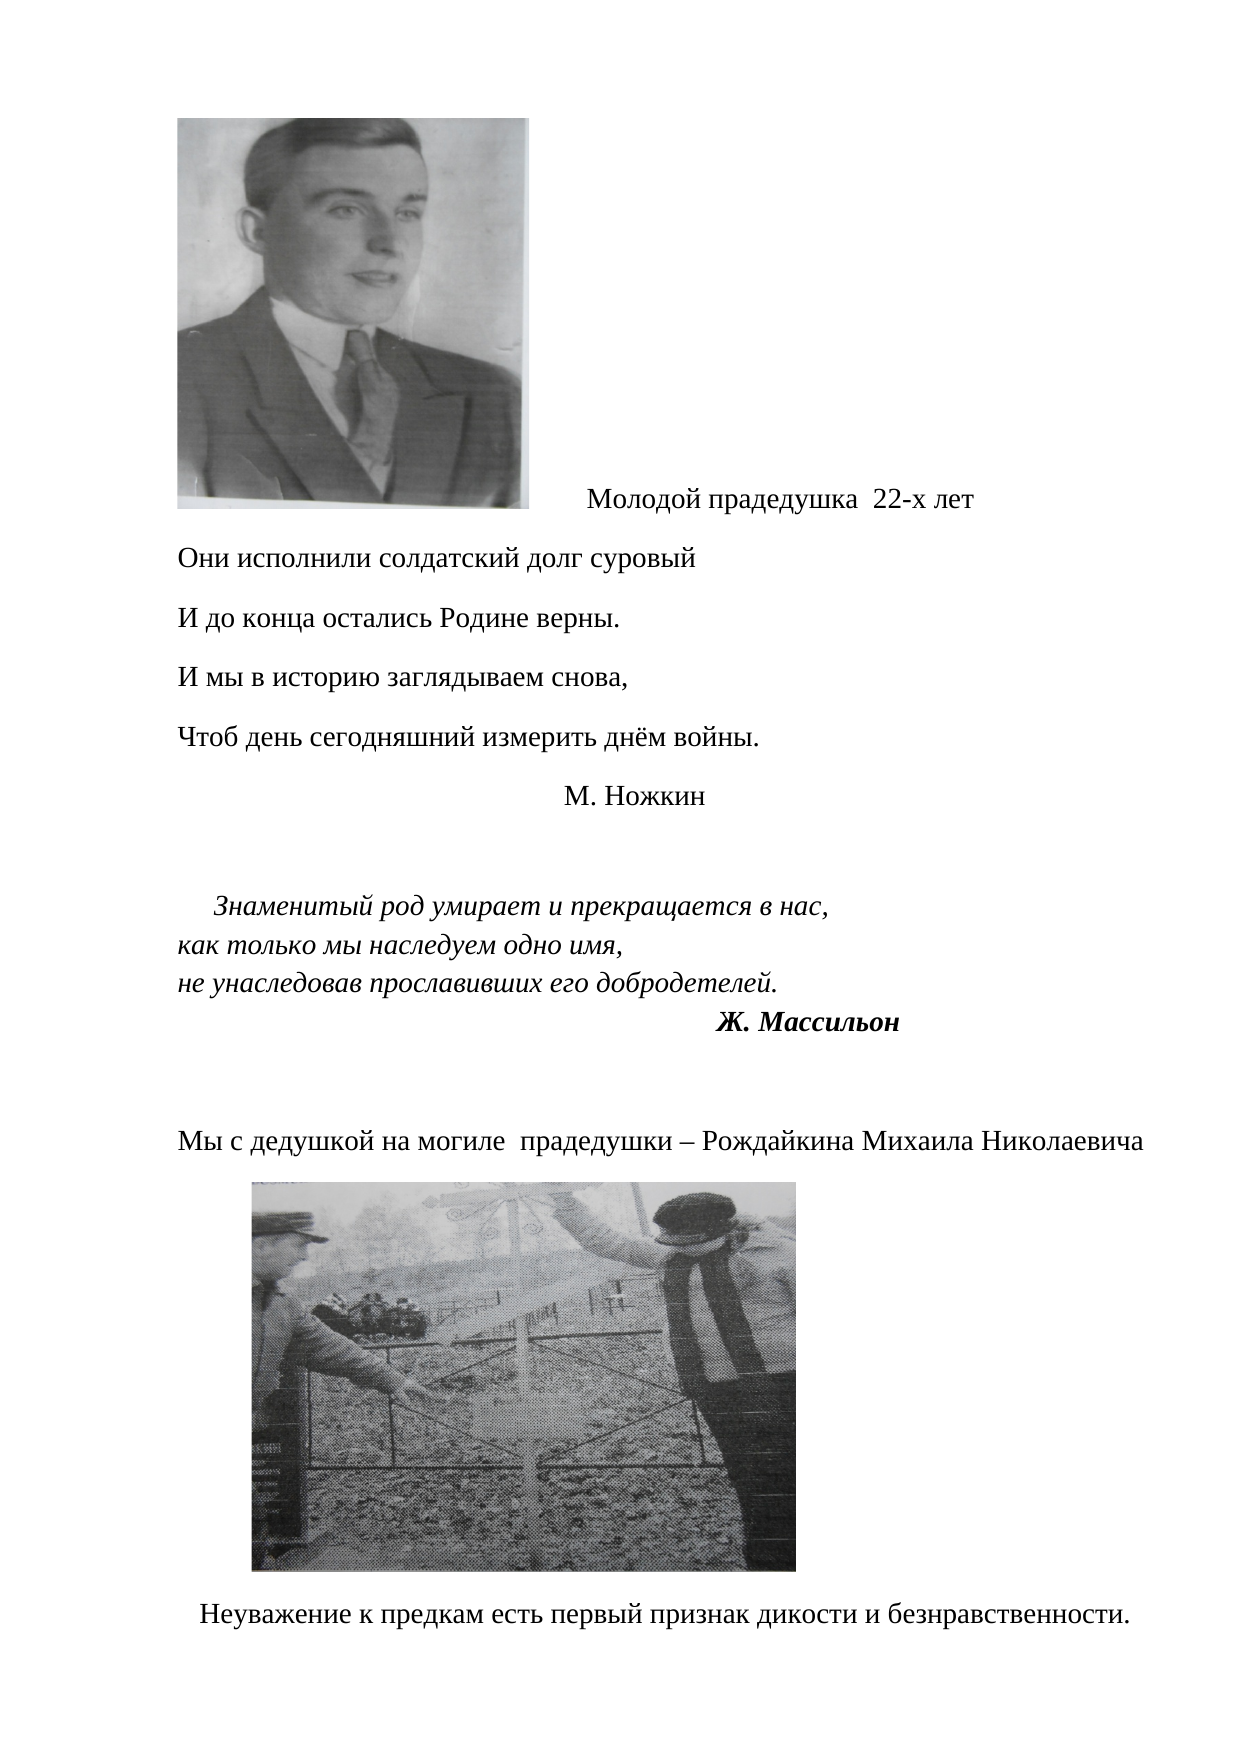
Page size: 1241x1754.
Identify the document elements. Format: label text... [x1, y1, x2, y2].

text Неуважение к предкам есть первый признак дикости и безнравственности. [177, 1597, 1152, 1630]
text И мы в историю заглядываем снова, [177, 659, 1152, 693]
text И до конца остались Родине верны. [177, 600, 1152, 633]
text Мы с дедушкой на могиле прадедушки – Рождайкина Михаила Николаевича [177, 1123, 1152, 1156]
picture [251, 1182, 796, 1572]
text М. Ножкин [177, 778, 1152, 812]
text Они исполнили солдатский долг суровый [177, 541, 1152, 574]
text Знаменитый род умирает и прекращается в нас, как только мы наследуем одно имя, не унаследовав прославивших его добродетелей. Ж. Массильон [177, 888, 1152, 1038]
text Чтоб день сегодняшний измерить днём войны. [177, 719, 1152, 752]
picture [177, 118, 530, 509]
